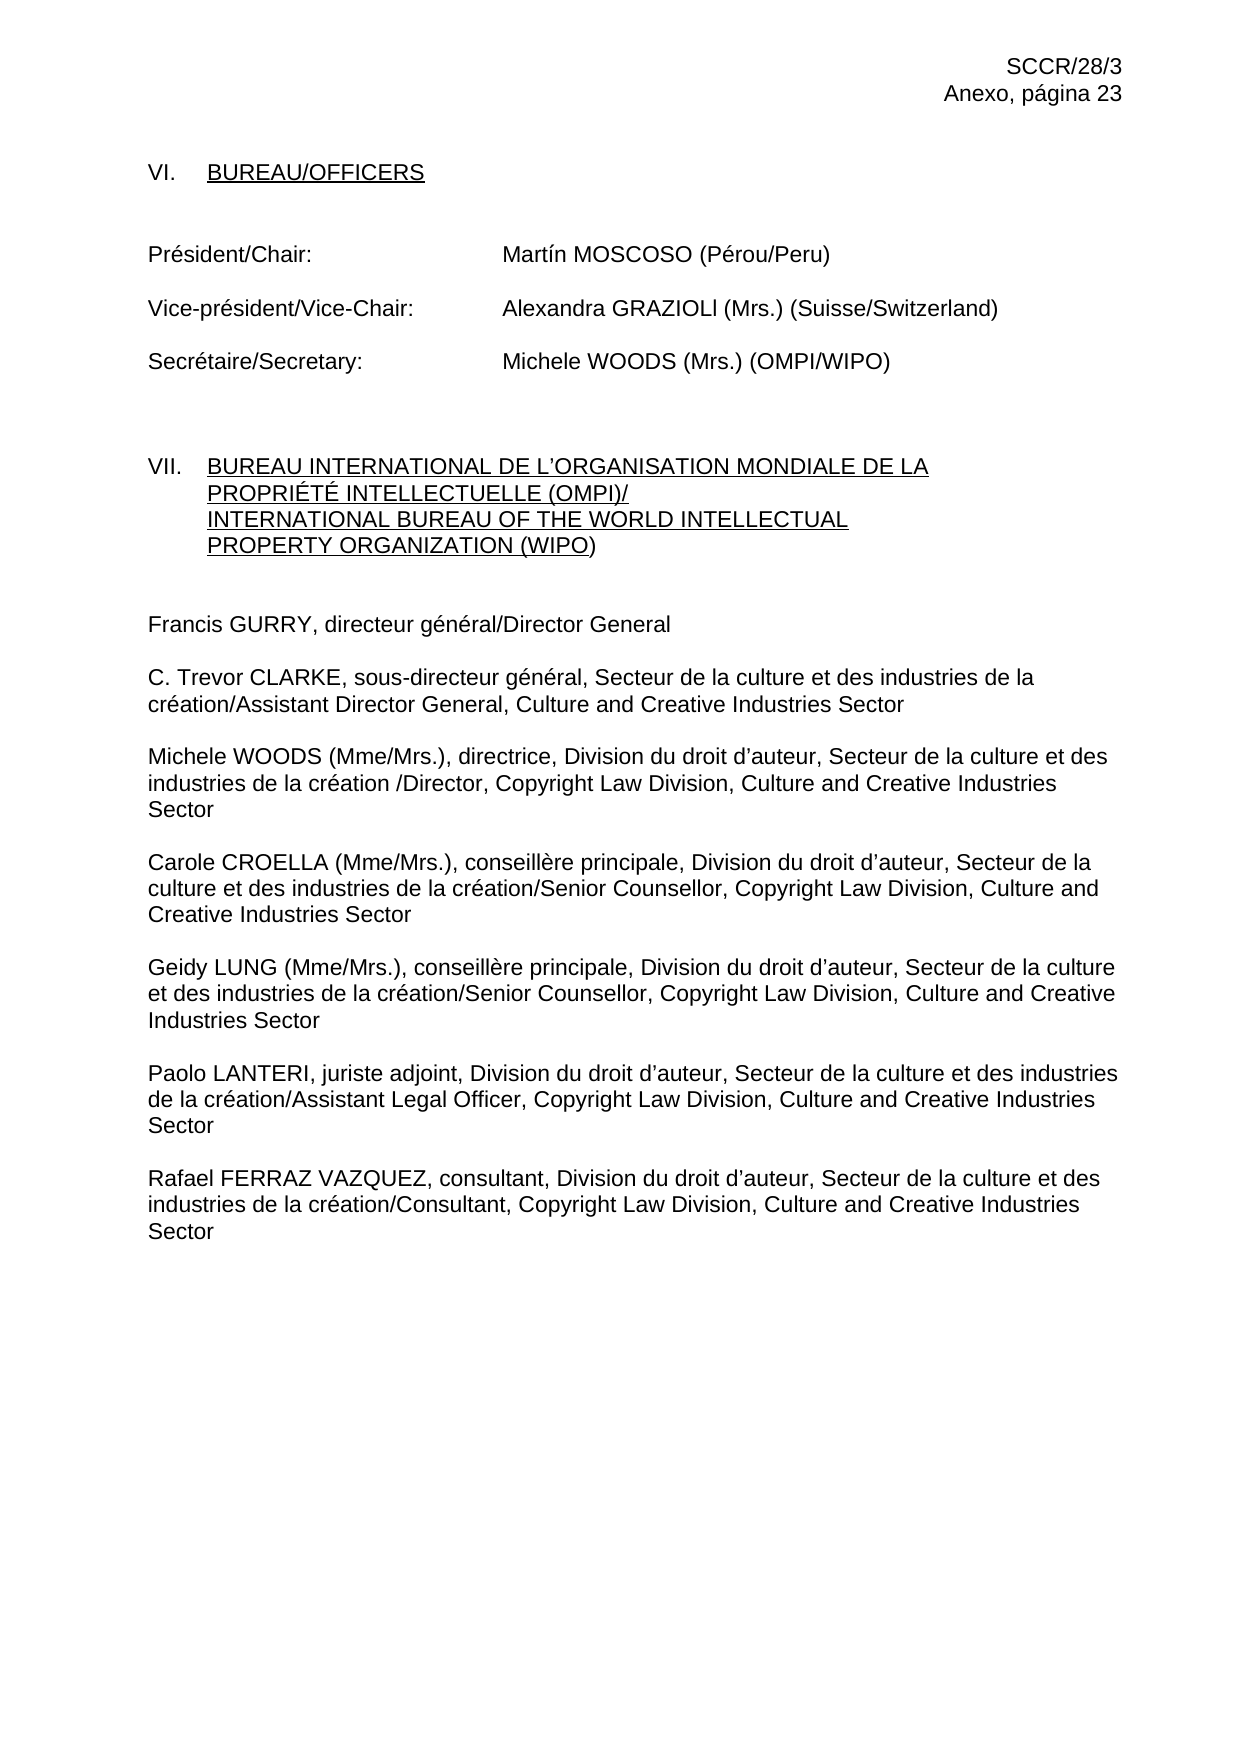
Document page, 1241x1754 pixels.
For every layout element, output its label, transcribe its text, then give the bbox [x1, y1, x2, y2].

text Rafael FERRAZ VAZQUEZ, consultant, Division du droit d’auteur, Secteur de la culture et des industries de la création/Consultant, Copyright Law Division, Culture and Creative Industries Sector [148, 1165, 1122, 1244]
text Francis GURRY, directeur général/Director General [148, 611, 1122, 638]
text Geidy LUNG (Mme/Mrs.), conseillère principale, Division du droit d’auteur, Secteur de la culture et des industries de la création/Senior Counsellor, Copyright Law Division, Culture and Creative Industries Sector [148, 954, 1122, 1033]
text Paolo LANTERI, juriste adjoint, Division du droit d’auteur, Secteur de la culture et des industries de la création/Assistant Legal Officer, Copyright Law Division, Culture and Creative Industries Sector [148, 1059, 1122, 1138]
text C. Trevor CLARKE, sous-directeur général, Secteur de la culture et des industries de la création/Assistant Director General, Culture and Creative Industries Sector [148, 664, 1122, 717]
text Secrétaire/Secretary: Michele WOODS (Mrs.) (OMPI/WIPO) [148, 348, 1122, 374]
text Michele WOODS (Mme/Mrs.), directrice, Division du droit d’auteur, Secteur de la culture et des industries de la création /Director, Copyright Law Division, Culture and Creative Industries Sector [148, 743, 1122, 822]
text Président/Chair: Martín MOSCOSO (Pérou/Peru) [148, 238, 1122, 269]
text PROPRIÉTÉ INTELLECTUELLE (OMPI)/ INTERNATIONAL BUREAU OF THE WORLD INTELLECTUAL PROPERTY ORGANIZATION (WIPO) [207, 480, 1122, 559]
text Vice-président/Vice-Chair: Alexandra GRAZIOLl (Mrs.) (Suisse/Switzerland) [148, 295, 1122, 322]
text VI. BUREAU/OFFICERS [148, 158, 1122, 185]
text VII. BUREAU INTERNATIONAL DE L’ORGANISATION MONDIALE DE LA [148, 453, 1122, 480]
text Carole CROELLA (Mme/Mrs.), conseillère principale, Division du droit d’auteur, Secteur de la culture et des industries de la création/Senior Counsellor, Copyright Law Division, Culture and Creative Industries Sector [148, 849, 1122, 928]
